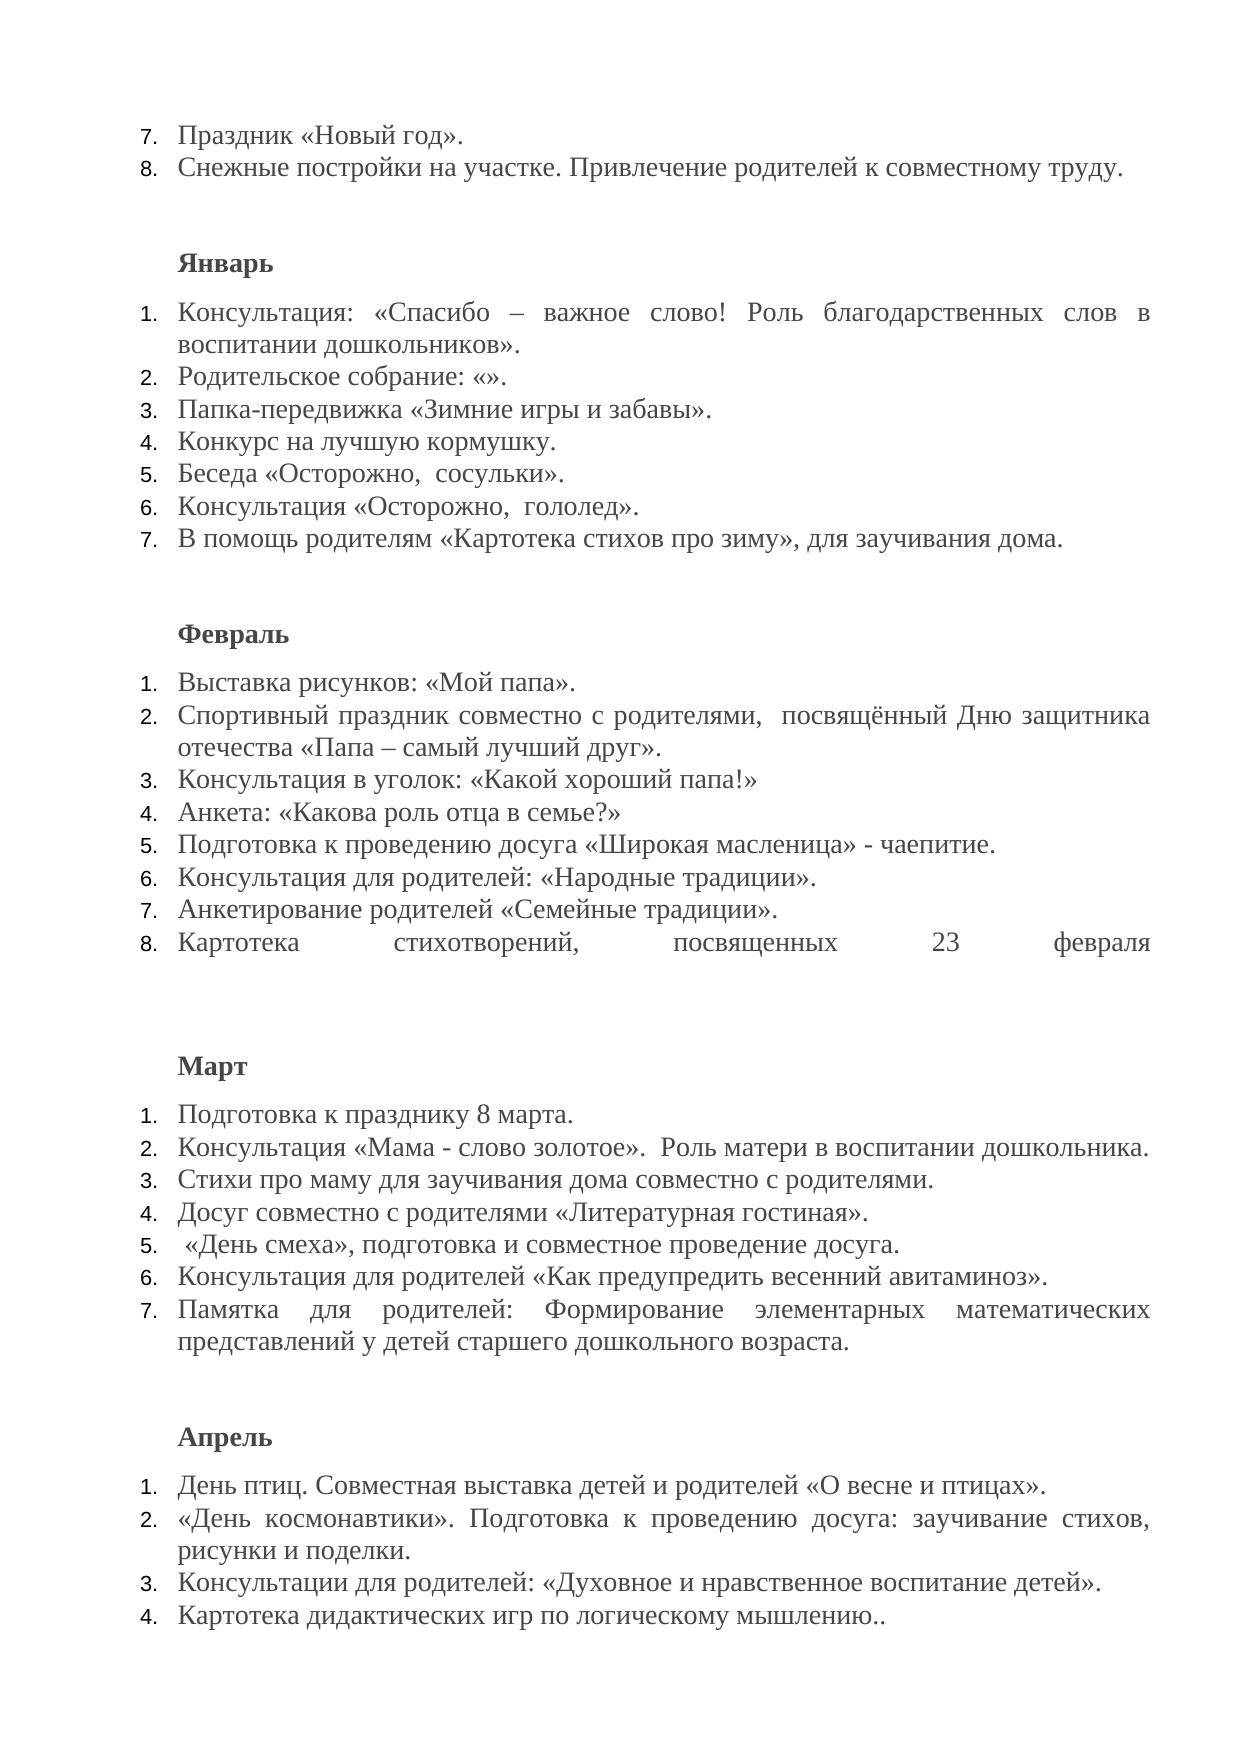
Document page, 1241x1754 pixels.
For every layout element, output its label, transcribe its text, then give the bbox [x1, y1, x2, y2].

list Подготовка к празднику 8 марта. [140, 1097, 1152, 1130]
list Картотека дидактических игр по логическому мышлению.. [140, 1598, 1152, 1630]
list Выставка рисунков: «Мой папа». [140, 665, 1152, 698]
list Стихи про маму для заучивания дома совместно с родителями. [140, 1162, 1152, 1194]
list Анкетирование родителей «Семейные традиции». [140, 892, 1152, 924]
list Папка-передвижка «Зимние игры и забавы». [140, 392, 1152, 424]
list Картотека стихотворений, посвященных 23 февраля [140, 924, 1152, 986]
text Февраль [177, 617, 1152, 650]
list Беседа «Осторожно, сосульки». [140, 457, 1152, 489]
list Консультация: «Спасибо – важное слово! Роль благодарственных слов в воспитании дошкольников». [140, 294, 1152, 359]
text Январь [177, 247, 1152, 279]
list Родительское собрание: «». [140, 359, 1152, 392]
list Консультация в уголок: «Какой хороший папа!» [140, 763, 1152, 795]
list Подготовка к проведению досуга «Широкая масленица» - чаепитие. [140, 827, 1152, 860]
list «День космонавтики». Подготовка к проведению досуга: заучивание стихов, рисунки и поделки. [140, 1501, 1152, 1565]
list Консультация для родителей: «Народные традиции». [140, 860, 1152, 892]
list Спортивный праздник совместно с родителями, посвящённый Дню защитника отечества «Папа – самый лучший друг». [140, 698, 1152, 763]
list Консультации для родителей: «Духовное и нравственное воспитание детей». [140, 1565, 1152, 1598]
list Консультация для родителей «Как предупредить весенний авитаминоз». [140, 1259, 1152, 1292]
list Конкурс на лучшую кормушку. [140, 424, 1152, 457]
list В помощь родителям «Картотека стихов про зиму», для заучивания дома. [140, 521, 1152, 554]
list Памятка для родителей: Формирование элементарных математических представлений у детей старшего дошкольного возраста. [140, 1292, 1152, 1357]
list Досуг совместно с родителями «Литературная гостиная». [140, 1194, 1152, 1227]
text Март [177, 1049, 1152, 1082]
list Консультация «Осторожно, гололед». [140, 489, 1152, 521]
list Снежные постройки на участке. Привлечение родителей к совместному труду. [140, 151, 1152, 183]
list Праздник «Новый год». [140, 118, 1152, 151]
list Консультация «Мама - слово золотое». Роль матери в воспитании дошкольника. [140, 1130, 1152, 1162]
text Апрель [177, 1420, 1152, 1453]
list День птиц. Совместная выставка детей и родителей «О весне и птицах». [140, 1468, 1152, 1501]
list «День смеха», подготовка и совместное проведение досуга. [140, 1227, 1152, 1259]
list Анкета: «Какова роль отца в семье?» [140, 795, 1152, 827]
